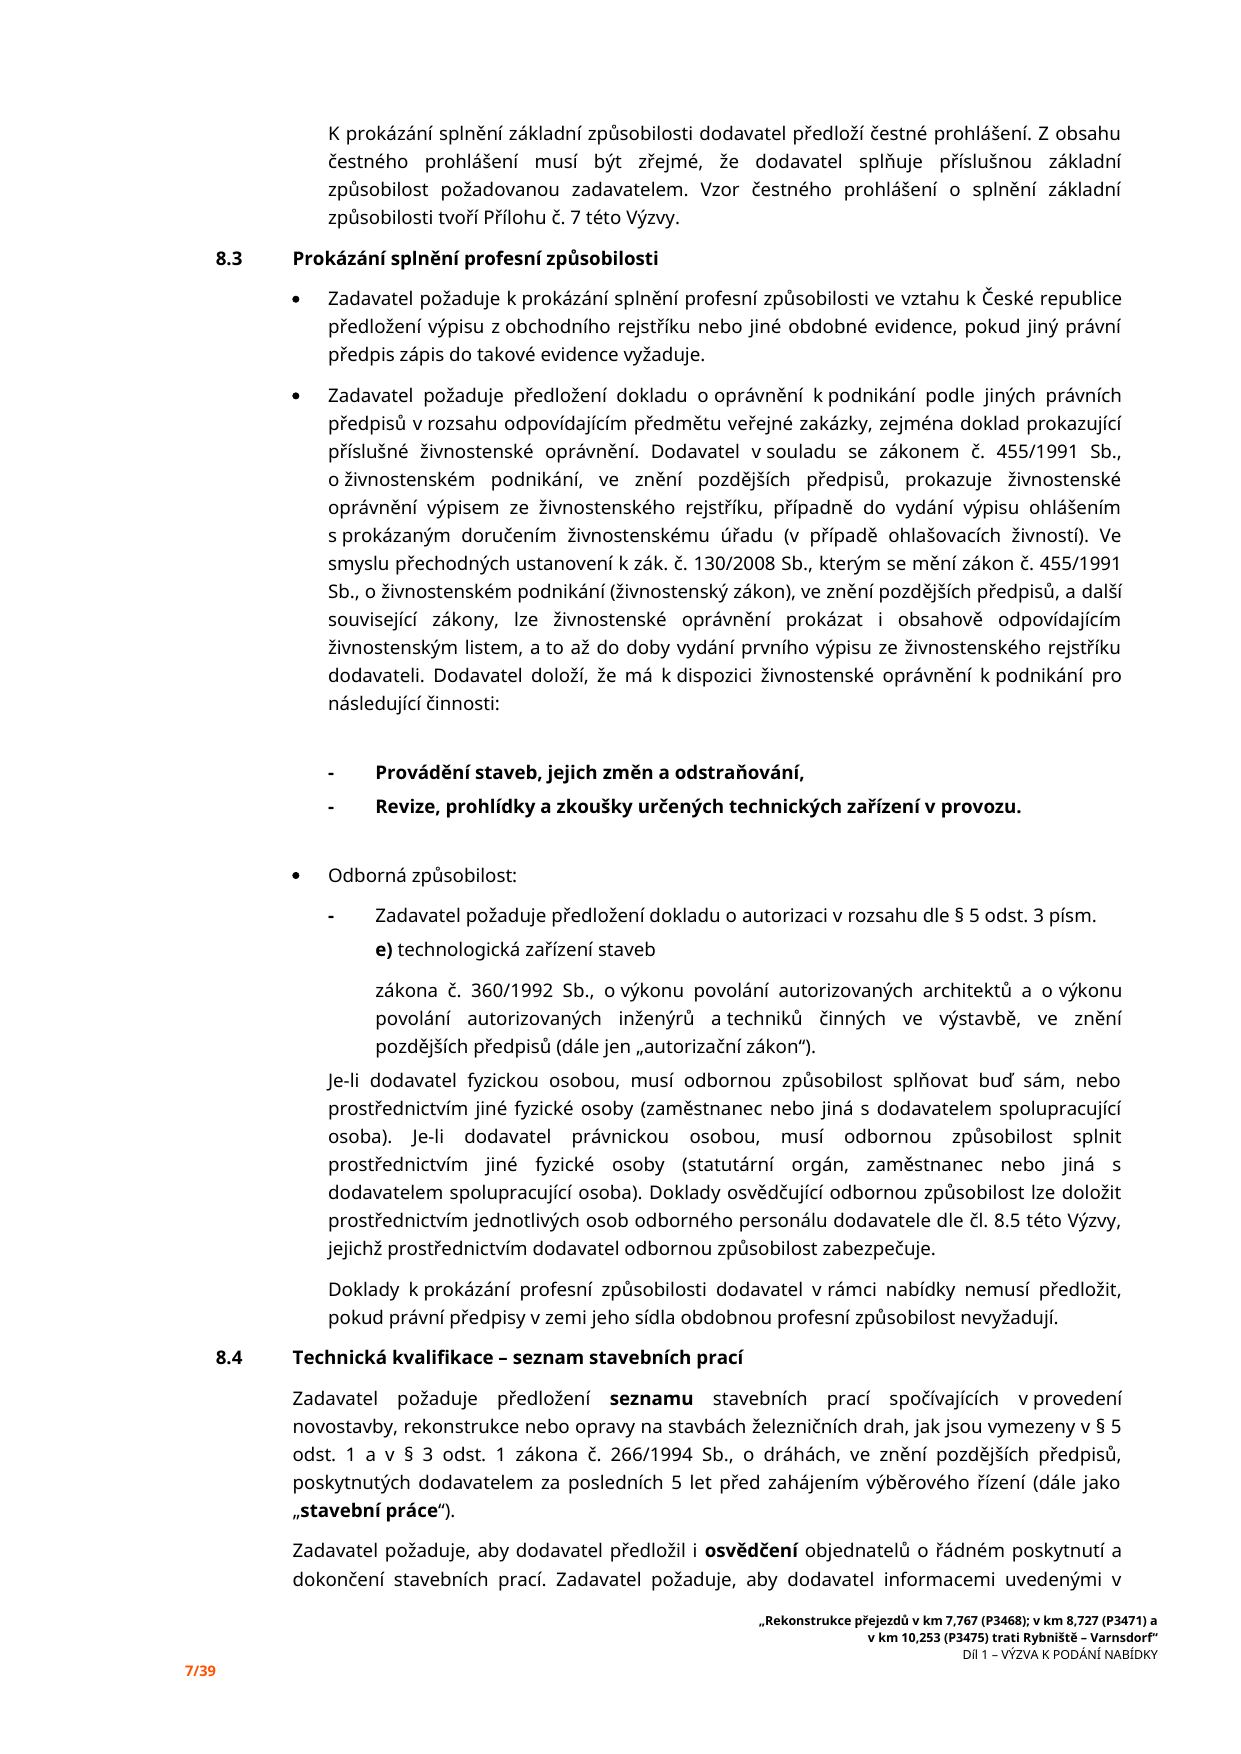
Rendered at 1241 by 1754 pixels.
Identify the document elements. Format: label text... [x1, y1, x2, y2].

text Prokázání splnění profesní způsobilosti [216, 245, 1122, 271]
text Odborná způsobilost: [292, 862, 1122, 887]
text Provádění staveb, jejich změn a odstraňování, [328, 759, 1122, 784]
text Revize, prohlídky a zkoušky určených technických zařízení v provozu. [328, 793, 1122, 819]
list e) technologická zařízení staveb [339, 937, 1122, 962]
text Je-li dodavatel fyzickou osobou, musí odbornou způsobilost splňovat buď sám, nebo prostřednictvím jiné fyzické osoby (zaměstnanec nebo jiná s dodavatelem spolupracující osoba). Je-li dodavatel právnickou osobou, musí odbornou způsobilost splnit prostřednictvím jiné fyzické osoby (statutární orgán, zaměstnanec nebo jiná s dodavatelem spolupracující osoba). Doklady osvědčující odbornou způsobilost lze doložit prostřednictvím jednotlivých osob odborného personálu dodavatele dle čl. 8.5 této Výzvy, jejichž prostřednictvím dodavatel odbornou způsobilost zabezpečuje. [328, 1067, 1122, 1261]
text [292, 1538, 1122, 1591]
text Zadavatel požaduje předložení dokladu o autorizaci v rozsahu dle § 5 odst. 3 písm. [328, 902, 1122, 928]
text Zadavatel požaduje předložení seznamu stavebních prací spočívajících v provedení novostavby, rekonstrukce nebo opravy na stavbách železničních drah, jak jsou vymezeny v § 5 odst. 1 a v § 3 odst. 1 zákona č. 266/1994 Sb., o dráhách, ve znění pozdějších předpisů, poskytnutých dodavatelem za posledních 5 let před zahájením výběrového řízení (dále jako „stavební práce“). [292, 1385, 1122, 1523]
text Zadavatel požaduje k prokázání splnění profesní způsobilosti ve vztahu k České republice předložení výpisu z obchodního rejstříku nebo jiné obdobné evidence, pokud jiný právní předpis zápis do takové evidence vyžaduje. [292, 286, 1122, 367]
text Zadavatel požaduje předložení dokladu o oprávnění k podnikání podle jiných právních předpisů v rozsahu odpovídajícím předmětu veřejné zakázky, zejména doklad prokazující příslušné živnostenské oprávnění. Dodavatel v souladu se zákonem č. 455/1991 Sb., o živnostenském podnikání, ve znění pozdějších předpisů, prokazuje živnostenské oprávnění výpisem ze živnostenského rejstříku, případně do vydání výpisu ohlášením s prokázaným doručením živnostenskému úřadu (v případě ohlašovacích živností). Ve smyslu přechodných ustanovení k zák. č. 130/2008 Sb., kterým se mění zákon č. 455/1991 Sb., o živnostenském podnikání (živnostenský zákon), ve znění pozdějších předpisů, a další související zákony, lze živnostenské oprávnění prokázat i obsahově odpovídajícím živnostenským listem, a to až do doby vydání prvního výpisu ze živnostenského rejstříku dodavateli. Dodavatel doloží, že má k dispozici živnostenské oprávnění k podnikání pro následující činnosti: [292, 382, 1122, 716]
text K prokázání splnění základní způsobilosti dodavatel předloží čestné prohlášení. Z obsahu čestného prohlášení musí být zřejmé, že dodavatel splňuje příslušnou základní způsobilost požadovanou zadavatelem. Vzor čestného prohlášení o splnění základní způsobilosti tvoří Přílohu č. 7 této Výzvy. [328, 121, 1122, 230]
text Technická kvalifikace – seznam stavebních prací [216, 1345, 1122, 1370]
text Doklady k prokázání profesní způsobilosti dodavatel v rámci nabídky nemusí předložit, pokud právní předpisy v zemi jeho sídla obdobnou profesní způsobilost nevyžadují. [328, 1276, 1122, 1330]
list zákona č. 360/1992 Sb., o výkonu povolání autorizovaných architektů a o výkonu povolání autorizovaných inženýrů a techniků činných ve výstavbě, ve znění pozdějších předpisů (dále jen „autorizační zákon“). [375, 977, 1122, 1059]
